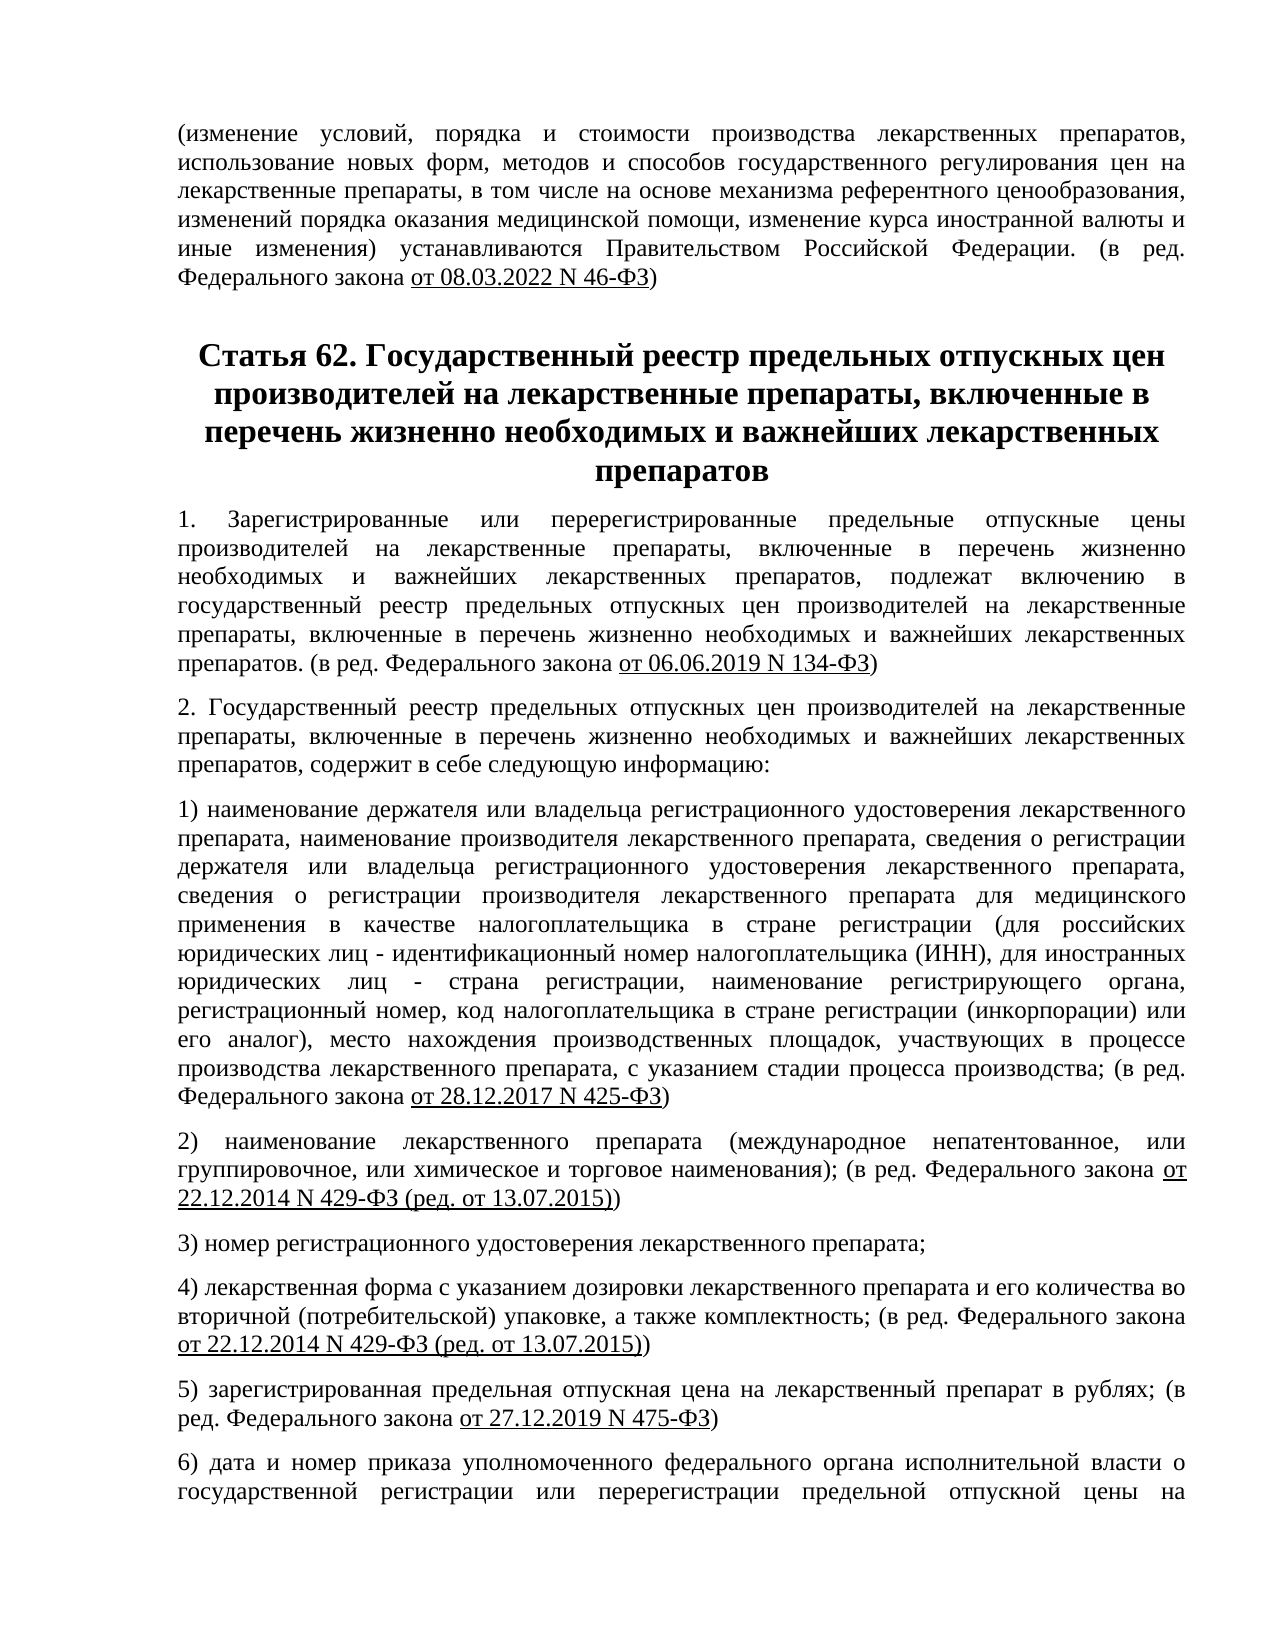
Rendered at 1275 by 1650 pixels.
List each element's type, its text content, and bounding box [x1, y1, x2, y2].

text Статья 62. Государственный реестр предельных отпускных цен производителей на лекарственные препараты, включенные в перечень жизненно необходимых и важнейших лекарственных препаратов [177, 335, 1186, 488]
text 1) наименование держателя или владельца регистрационного удостоверения лекарственного препарата, наименование производителя лекарственного препарата, сведения о регистрации держателя или владельца регистрационного удостоверения лекарственного препарата, сведения о регистрации производителя лекарственного препарата для медицинского применения в качестве налогоплательщика в стране регистрации (для российских юридических лиц - идентификационный номер налогоплательщика (ИНН), для иностранных юридических лиц - страна регистрации, наименование регистрирующего органа, регистрационный номер, код налогоплательщика в стране регистрации (инкорпорации) или его аналог), место нахождения производственных площадок, участвующих в процессе производства лекарственного препарата, с указанием стадии процесса производства; (в ред. Федерального закона от 28.12.2017 N 425-ФЗ) [177, 794, 1186, 1110]
text 1. Зарегистрированные или перерегистрированные предельные отпускные цены производителей на лекарственные препараты, включенные в перечень жизненно необходимых и важнейших лекарственных препаратов, подлежат включению в государственный реестр предельных отпускных цен производителей на лекарственные препараты, включенные в перечень жизненно необходимых и важнейших лекарственных препаратов. (в ред. Федерального закона от 06.06.2019 N 134-ФЗ) [177, 504, 1186, 676]
text 2) наименование лекарственного препарата (международное непатентованное, или группировочное, или химическое и торговое наименования); (в ред. Федерального закона от 22.12.2014 N 429-ФЗ (ред. от 13.07.2015)) [177, 1126, 1186, 1212]
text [177, 1447, 1186, 1504]
text 2. Государственный реестр предельных отпускных цен производителей на лекарственные препараты, включенные в перечень жизненно необходимых и важнейших лекарственных препаратов, содержит в себе следующую информацию: [177, 692, 1186, 778]
text 4) лекарственная форма с указанием дозировки лекарственного препарата и его количества во вторичной (потребительской) упаковке, а также комплектность; (в ред. Федерального закона от 22.12.2014 N 429-ФЗ (ред. от 13.07.2015)) [177, 1272, 1186, 1358]
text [177, 118, 1186, 291]
text 3) номер регистрационного удостоверения лекарственного препарата; [177, 1228, 1186, 1256]
text 5) зарегистрированная предельная отпускная цена на лекарственный препарат в рублях; (в ред. Федерального закона от 27.12.2019 N 475-ФЗ) [177, 1374, 1186, 1431]
